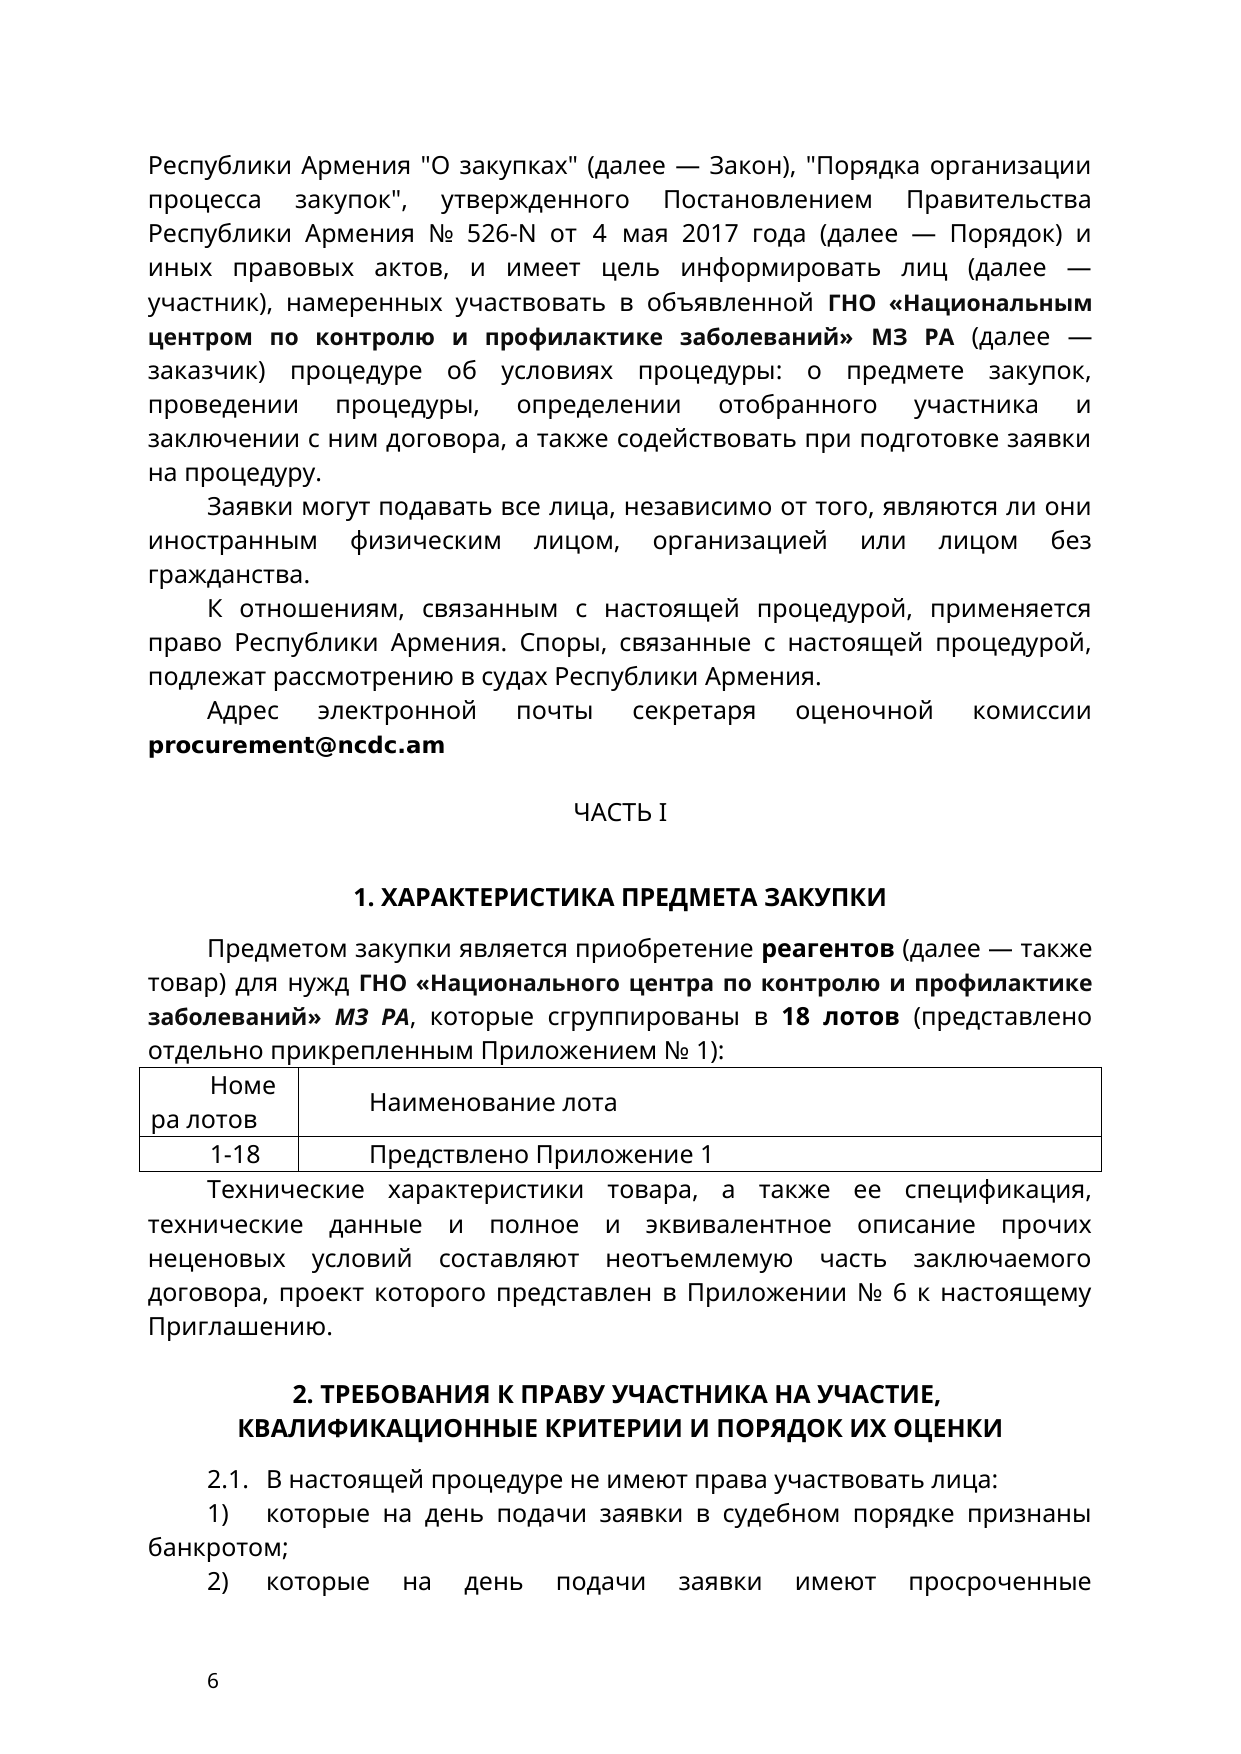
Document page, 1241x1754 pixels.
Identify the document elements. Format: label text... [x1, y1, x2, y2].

table_header Номера лотов [140, 1068, 298, 1136]
text 2. ТРЕБОВАНИЯ К ПРАВУ УЧАСТНИКА НА УЧАСТИЕ, КВАЛИФИКАЦИОННЫЕ КРИТЕРИИ И ПОРЯДОК ИХ ОЦЕНКИ [148, 1377, 1092, 1445]
table_cell 1-18 [140, 1137, 298, 1171]
text 1. ХАРАКТЕРИСТИКА ПРЕДМЕТА ЗАКУПКИ [148, 880, 1092, 914]
text Адрес электронной почты секретаря оценочной комиссии procurement@ncdc.am [148, 693, 1092, 761]
table_cell Предствлено Приложение 1 [299, 1137, 1101, 1171]
text К отношениям, связанным с настоящей процедурой, применяется право Республики Армения. Споры, связанные с настоящей процедурой, подлежат рассмотрению в судах Республики Армения. [148, 591, 1092, 693]
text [148, 148, 1092, 488]
text Технические характеристики товара, а также ее спецификация, технические данные и полное и эквивалентное описание прочих неценовых условий составляют неотъемлемую часть заключаемого договора, проект которого представлен в Приложении № 6 к настоящему Приглашению. [148, 1172, 1092, 1342]
text Заявки могут подавать все лица, независимо от того, являются ли они иностранным физическим лицом, организацией или лицом без гражданства. [148, 488, 1092, 591]
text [148, 1563, 1092, 1598]
text 1) которые на день подачи заявки в судебном порядке признаны банкротом; [148, 1495, 1092, 1563]
text 2.1. В настоящей процедуре не имеют права участвовать лица: [148, 1461, 1092, 1495]
table_header Наименование лота [299, 1068, 1101, 1136]
text Предметом закупки является приобретение реагентов (далее — также товар) для нужд ГНО «Национального центра по контролю и профилактике заболеваний» МЗ РА, которые сгруппированы в 18 лотов (представлено отдельно прикрепленным Приложением № 1): [148, 931, 1092, 1067]
text ЧАСТЬ I [148, 795, 1092, 829]
